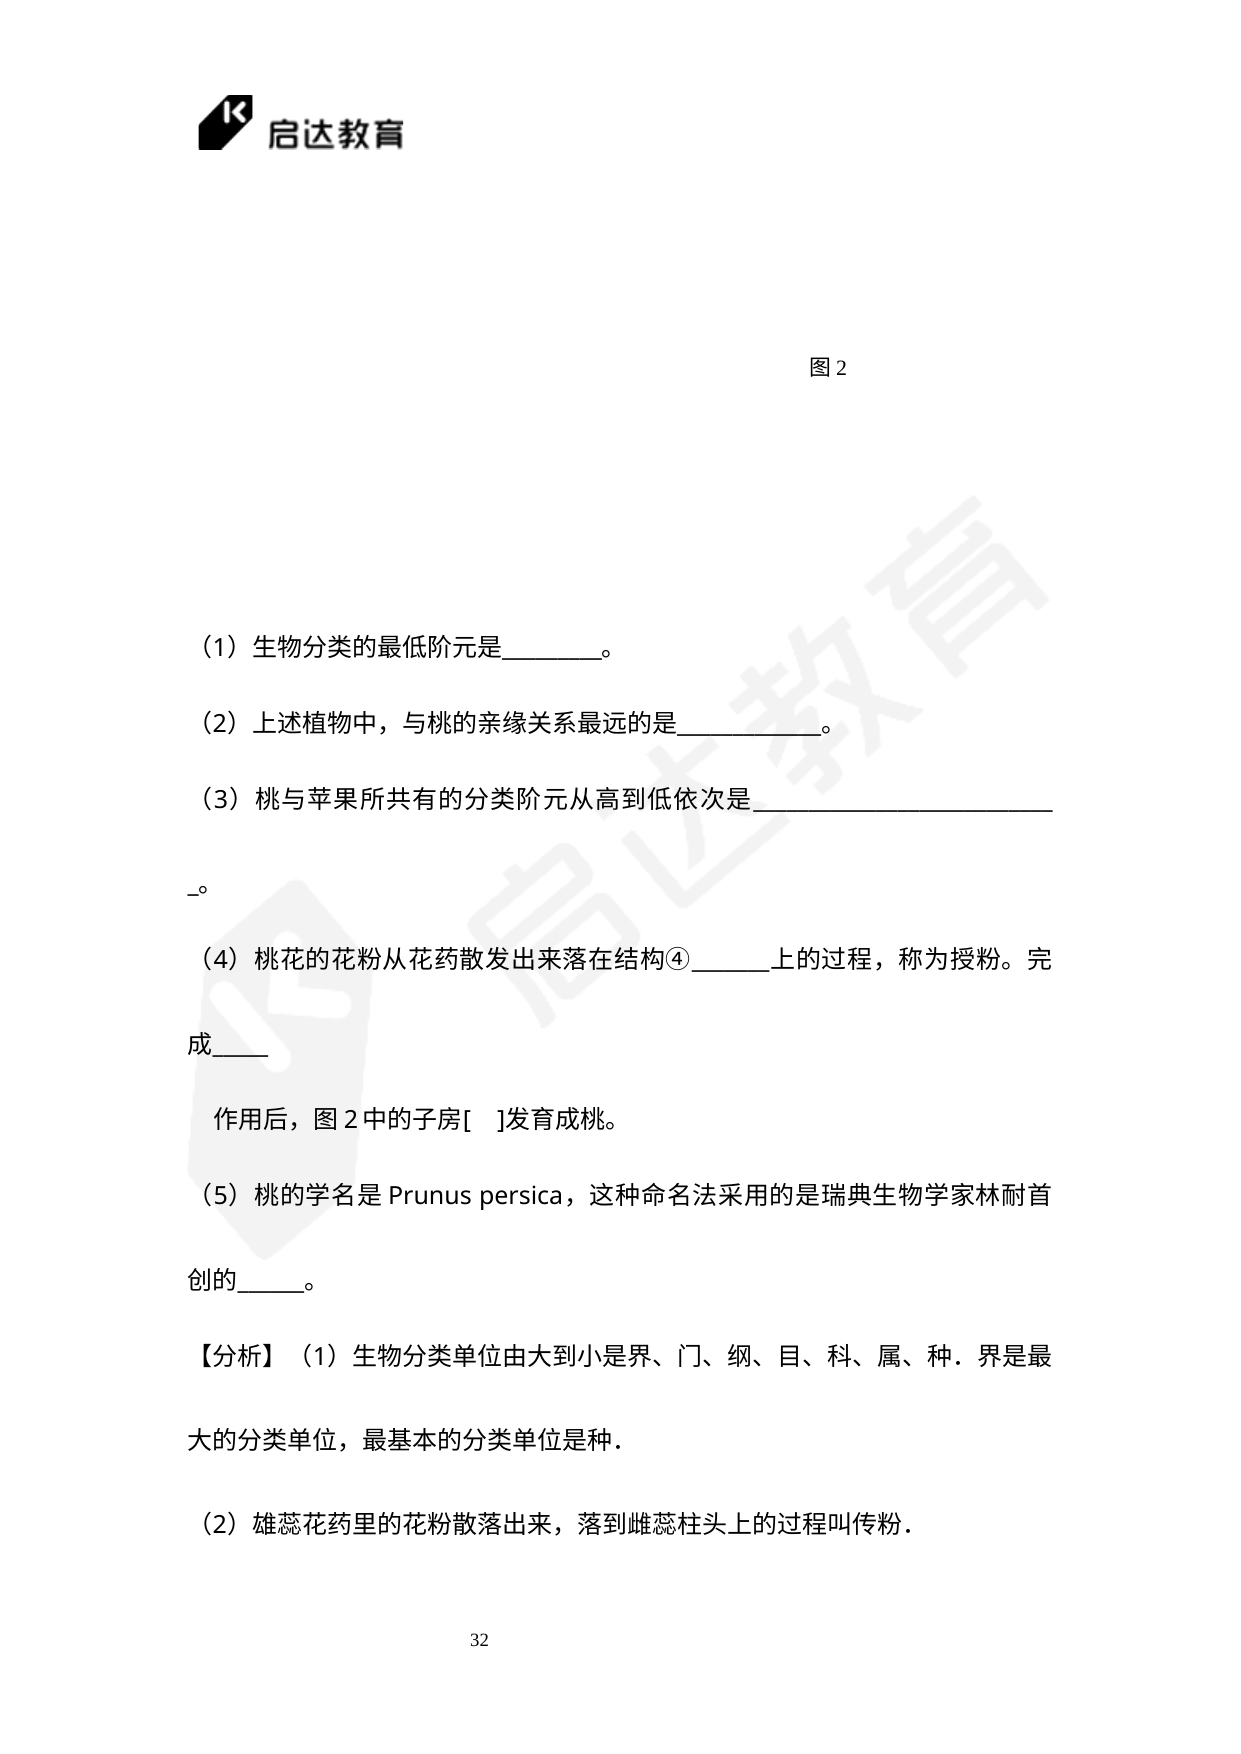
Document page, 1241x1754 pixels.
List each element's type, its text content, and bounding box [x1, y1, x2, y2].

text （4）桃花的花粉从花药散发出来落在结构④_______上的过程，称为授粉。完成_____ [187, 925, 1053, 1075]
text （1）生物分类的最低阶元是_________。 [187, 613, 1053, 678]
text （5）桃的学名是Prunus persica，这种命名法采用的是瑞典生物学家林耐首创的______。 [187, 1161, 1053, 1311]
picture [198, 95, 404, 150]
text 作用后，图2中的子房[ ]发育成桃。 [187, 1086, 1053, 1151]
text （3）桃与苹果所共有的分类阶元从高到低依次是____________________________。 [187, 765, 1053, 914]
text （2）上述植物中，与桃的亲缘关系最远的是_____________。 [187, 689, 1053, 754]
